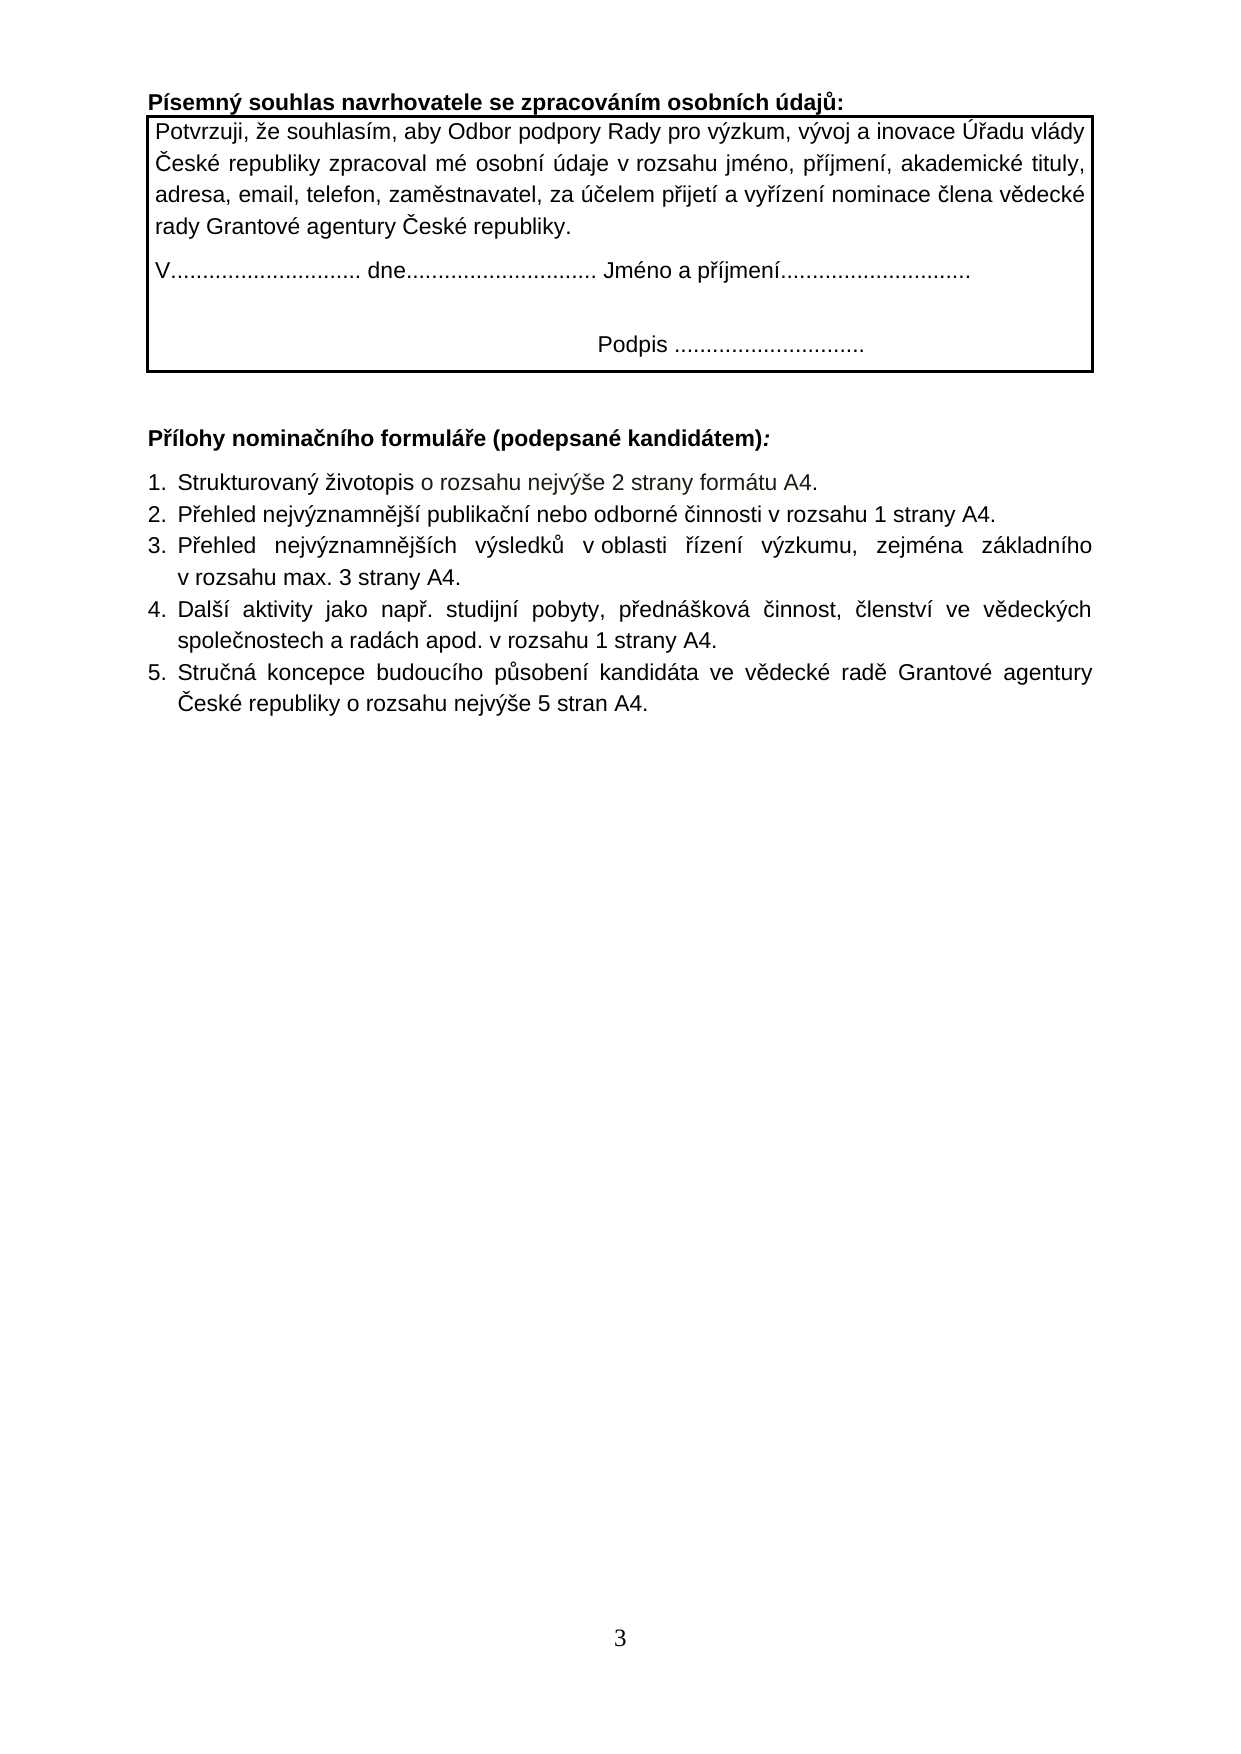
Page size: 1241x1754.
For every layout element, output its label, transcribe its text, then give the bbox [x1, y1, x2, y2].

list Přehled nejvýznamnějších výsledků v oblasti řízení výzkumu, zejména základního v rozsahu max. 3 strany A4. [148, 532, 1093, 590]
list Přehled nejvýznamnější publikační nebo odborné činnosti v rozsahu 1 strany A4. [148, 501, 1093, 527]
list Stručná koncepce budoucího působení kandidáta ve vědecké radě Grantové agentury České republiky o rozsahu nejvýše 5 stran A4. [148, 659, 1093, 717]
text Písemný souhlas navrhovatele se zpracováním osobních údajů: [148, 89, 1093, 115]
list Další aktivity jako např. studijní pobyty, přednášková činnost, členství ve vědeckých společnostech a radách apod. v rozsahu 1 strany A4. [148, 596, 1093, 653]
table_header Potvrzuji, že souhlasím, aby Odbor podpory Rady pro výzkum, vývoj a inovace Úřadu vlády České republiky zpracoval mé osobní údaje v rozsahu jméno, příjmení, akademické tituly, adresa, email, telefon, zaměstnavatel, za účelem přijetí a vyřízení nominace člena vědecké rady Grantové agentury České republiky. V.............................. dne.............................. Jméno a příjmení.............................. Podpis .............................. Podpis [149, 118, 1091, 369]
list Strukturovaný životopis o rozsahu nejvýše 2 strany formátu A4. [148, 469, 1093, 496]
text Přílohy nominačního formuláře (podepsané kandidátem): [148, 425, 1093, 452]
